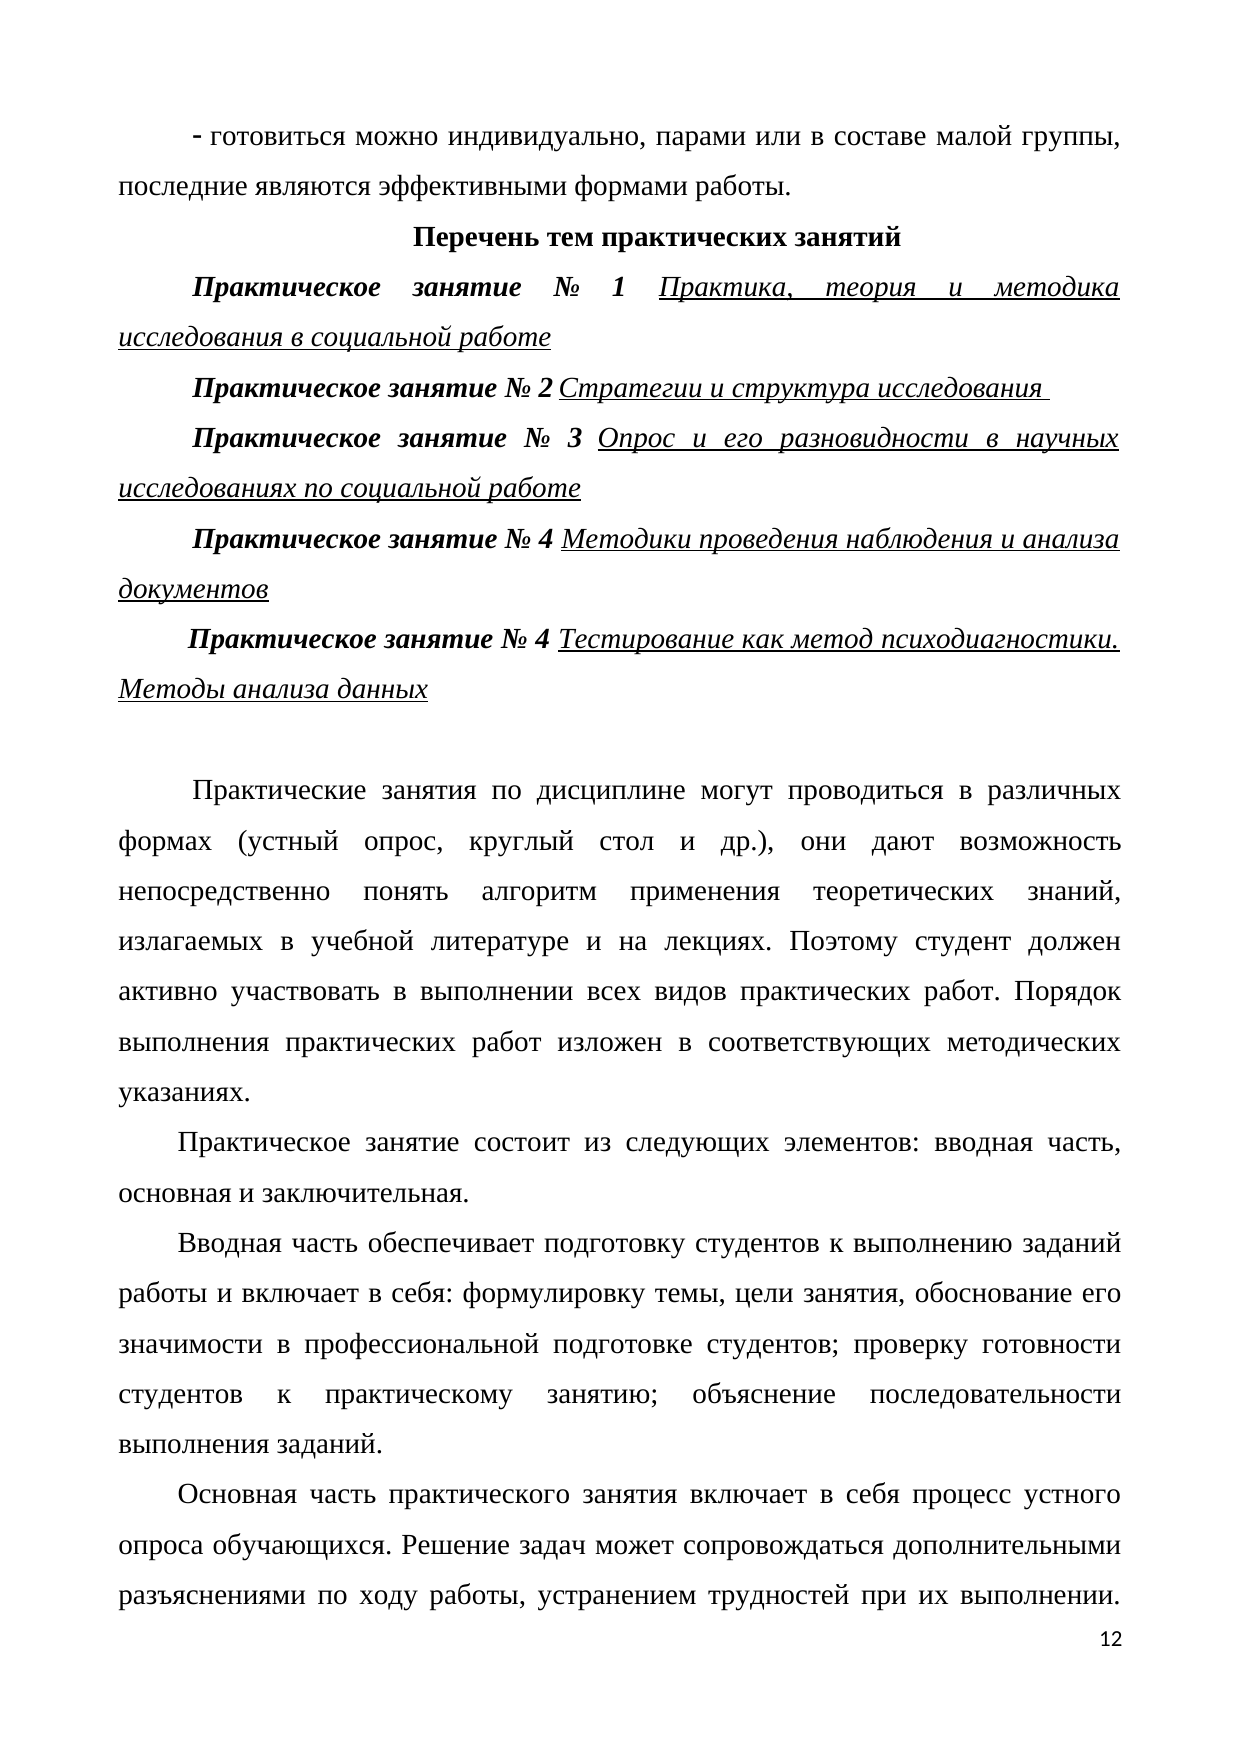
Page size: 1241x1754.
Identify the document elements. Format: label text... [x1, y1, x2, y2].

text Практические занятия по дисциплине могут проводиться в различных формах (устный опрос, круглый стол и др.), они дают возможность непосредственно понять алгоритм применения теоретических знаний, излагаемых в учебной литературе и на лекциях. Поэтому студент должен активно участвовать в выполнении всех видов практических работ. Порядок выполнения практических работ изложен в соответствующих методических указаниях. [118, 772, 1122, 1108]
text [118, 1477, 1122, 1611]
text Практическое занятие № 4 Методики проведения наблюдения и анализа документов [118, 521, 1122, 604]
text Вводная часть обеспечивает подготовку студентов к выполнению заданий работы и включает в себя: формулировку темы, цели занятия, обоснование его значимости в профессиональной подготовке студентов; проверку готовности студентов к практическому занятию; объяснение последовательности выполнения заданий. [118, 1225, 1122, 1460]
text Практическое занятие № 1 Практика, теория и методика исследования в социальной работе [118, 269, 1122, 353]
text Практическое занятие № 3 Опрос и его разновидности в научных исследованиях по социальной работе [118, 420, 1122, 504]
text Перечень тем практических занятий [118, 219, 1122, 252]
list готовиться можно индивидуально, парами или в составе малой группы, последние являются эффективными формами работы. [118, 118, 1122, 202]
text Практическое занятие № 4 Тестирование как метод психодиагностики. Методы анализа данных [118, 621, 1122, 705]
text Практическое занятие № 2 Стратегии и структура исследования [118, 370, 1122, 403]
text Практическое занятие состоит из следующих элементов: вводная часть, основная и заключительная. [118, 1124, 1122, 1208]
